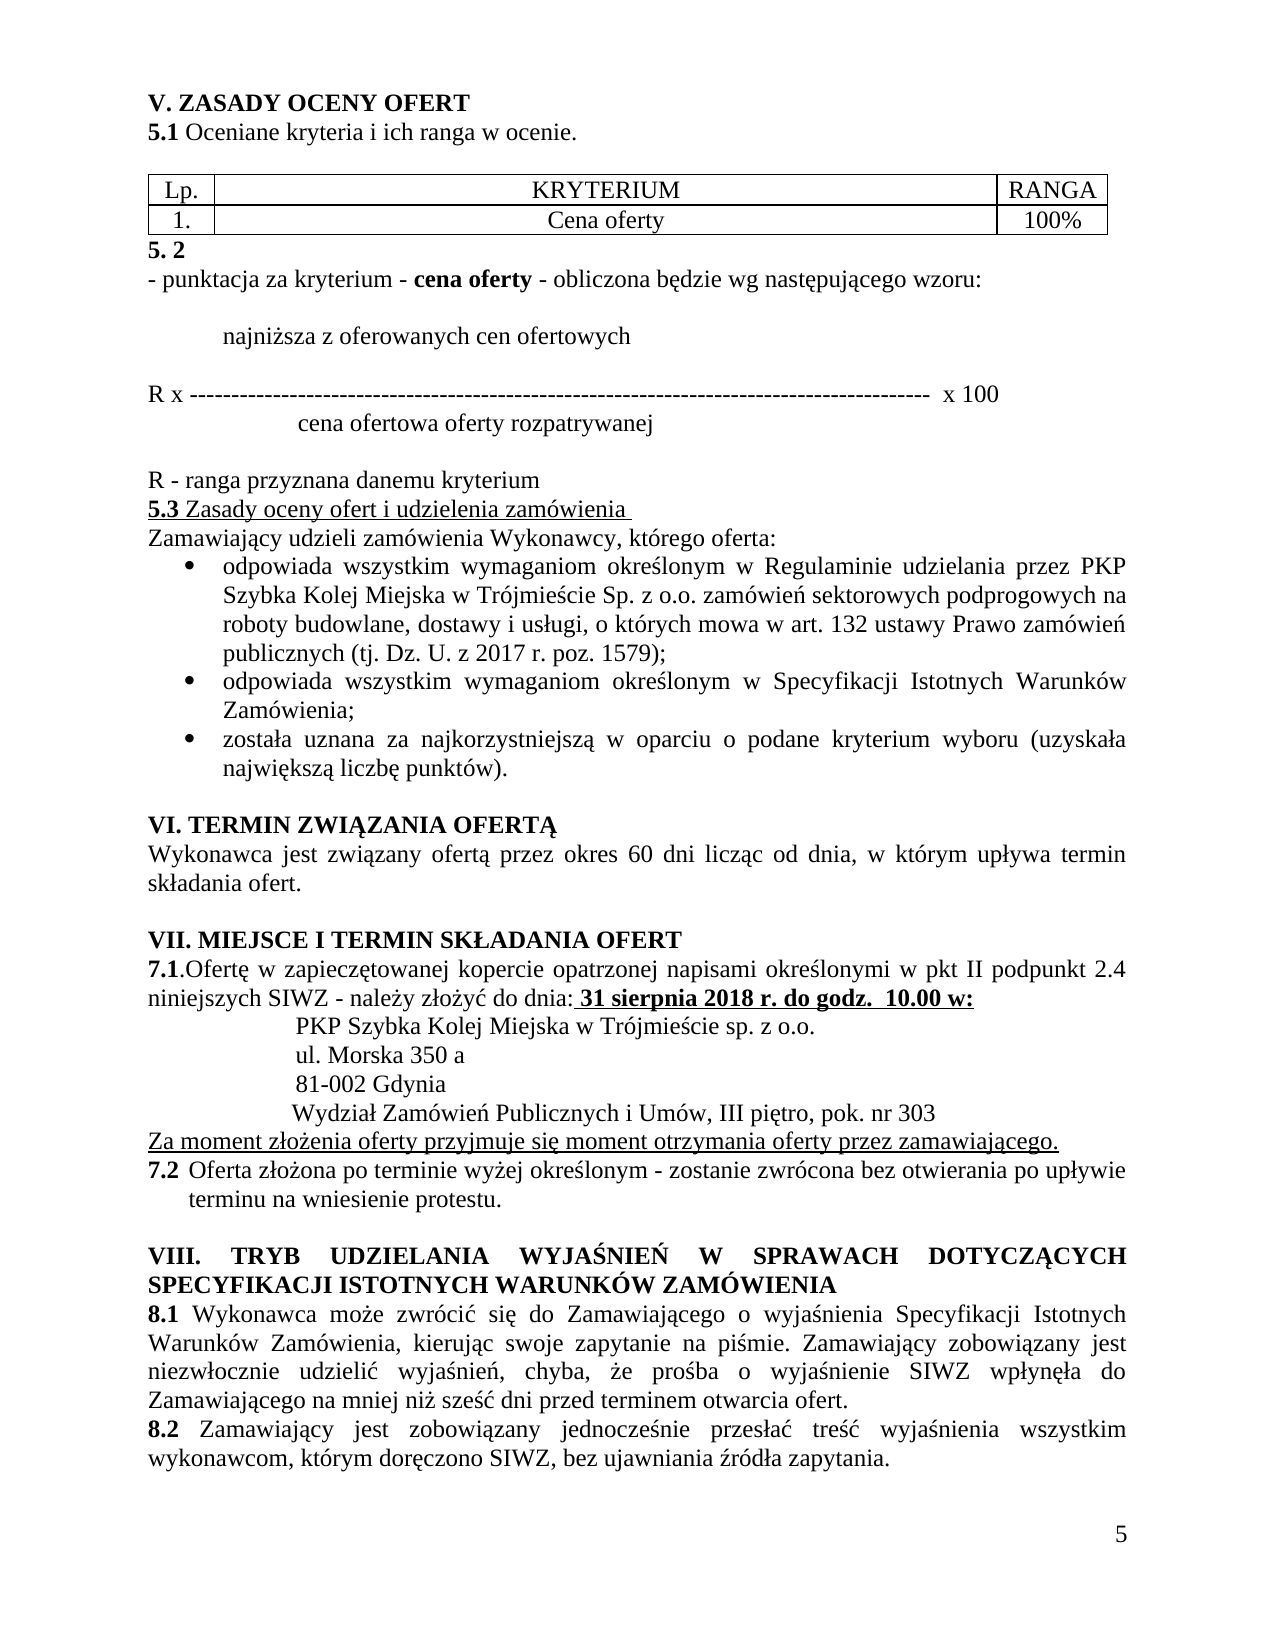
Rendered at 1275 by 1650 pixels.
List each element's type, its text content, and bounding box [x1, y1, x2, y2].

text 7.1.Ofertę w zapieczętowanej kopercie opatrzonej napisami określonymi w pkt II podpunkt 2.4 niniejszych SIWZ - należy złożyć do dnia: 31 sierpnia 2018 r. do godz. 10.00 w: [148, 954, 1127, 1011]
text 5.1 Oceniane kryteria i ich ranga w ocenie. [148, 117, 1127, 145]
text R - ranga przyznana danemu kryterium [148, 465, 1127, 494]
text 8.1 Wykonawca może zwrócić się do Zamawiającego o wyjaśnienia Specyfikacji Istotnych Warunków Zamówienia, kierując swoje zapytanie na piśmie. Zamawiający zobowiązany jest niezwłocznie udzielić wyjaśnień, chyba, że prośba o wyjaśnienie SIWZ wpłynęła do Zamawiającego na mniej niż sześć dni przed terminem otwarcia ofert. [148, 1299, 1127, 1414]
text V. ZASADY OCENY OFERT [148, 88, 1127, 117]
text PKP Szybka Kolej Miejska w Trójmieście sp. z o.o. [148, 1011, 1127, 1040]
text ul. Morska [148, 1040, 1127, 1069]
list odpowiada wszystkim wymaganiom określonym w Regulaminie udzielania przez PKP Szybka Kolej Miejska w Trójmieście Sp. z o.o. zamówień sektorowych podprogowych na roboty budowlane, dostawy i usługi, o których mowa w art. 132 ustawy Prawo zamówień publicznych (tj. Dz. U. z 2017 r. poz. 1579); [185, 551, 1127, 666]
table_cell 1. [149, 206, 214, 234]
text VI. TERMIN ZWIĄZANIA OFERTĄ [148, 810, 1127, 839]
table_cell 100% [998, 206, 1107, 234]
text Wydział Zamówień Publicznych i Umów, III piętro, pok. nr 303 [148, 1098, 1127, 1126]
text 5. 2 [148, 235, 1127, 264]
table_cell Cena oferty [215, 206, 996, 234]
text 81-002 Gdynia [148, 1069, 1127, 1098]
table_header RANGA [998, 175, 1107, 204]
text cena ofertowa oferty rozpatrywanej [148, 408, 1127, 436]
table_header KRYTERIUM [215, 175, 996, 204]
text Wykonawca jest związany ofertą przez okres 60 dni licząc od dnia, w którym upływa termin składania ofert. [148, 839, 1127, 896]
list odpowiada wszystkim wymaganiom określonym w Specyfikacji Istotnych Warunków Zamówienia; [185, 666, 1127, 724]
text R x ----------------------------------------------------------------------------------------- x 100 [148, 379, 1127, 408]
text 8.2 Zamawiający jest zobowiązany jednocześnie przesłać treść wyjaśnienia wszystkim wykonawcom, którym doręczono SIWZ, bez ujawniania źródła zapytania. [148, 1414, 1127, 1471]
text Za moment złożenia oferty przyjmuje się moment otrzymania oferty przez zamawiającego. [148, 1126, 1127, 1155]
table_header Lp. [149, 175, 214, 204]
text Zamawiający udzieli zamówienia Wykonawcy, którego oferta: [148, 523, 1127, 551]
list została uznana za najkorzystniejszą w oparciu o podane kryterium wyboru (uzyskała największą liczbę punktów). [185, 724, 1127, 781]
text najniższa z oferowanych cen ofertowych [148, 321, 1127, 350]
text 5.3 Zasady oceny ofert i udzielenia zamówienia [148, 494, 1127, 523]
list Oferta złożona po terminie wyżej określonym - zostanie zwrócona bez otwierania po upływie terminu na wniesienie protestu. [148, 1155, 1127, 1213]
text - punktacja za kryterium - cena oferty - obliczona będzie wg następującego wzoru: [148, 264, 1127, 293]
text VII. MIEJSCE I TERMIN SKŁADANIA OFERT [148, 925, 1127, 954]
text VIII. TRYB UDZIELANIA WYJAŚNIEŃ W SPRAWACH DOTYCZĄCYCH SPECYFIKACJI ISTOTNYCH WARUNKÓW ZAMÓWIENIA [148, 1241, 1127, 1299]
